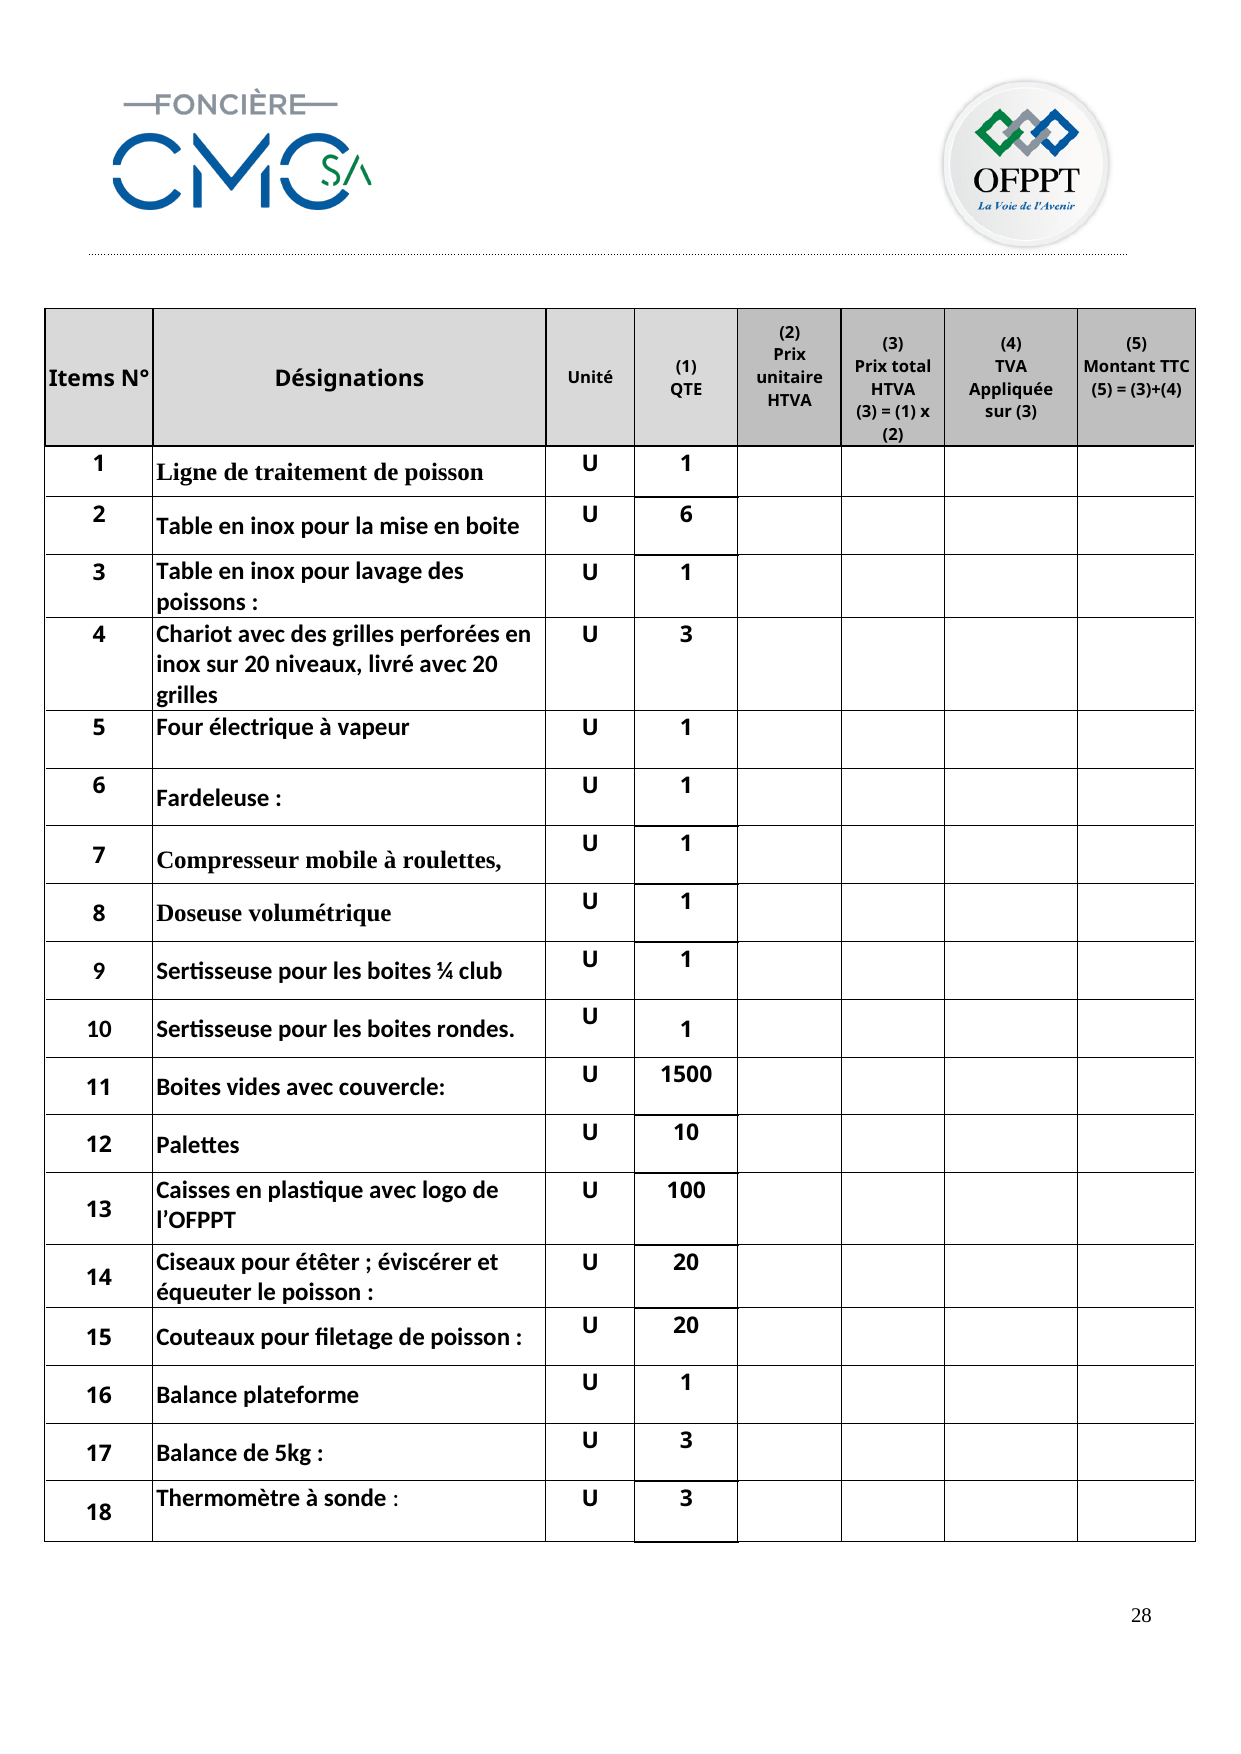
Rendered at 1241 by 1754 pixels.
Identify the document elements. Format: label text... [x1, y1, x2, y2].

table_cell 1 [635, 827, 737, 883]
table_cell [1078, 883, 1195, 941]
table_cell [1078, 1114, 1195, 1172]
table_cell [945, 447, 1077, 496]
table_cell [1078, 554, 1195, 617]
table_cell [945, 1424, 1077, 1480]
table_cell [842, 1245, 944, 1307]
table_header Items N° [46, 309, 152, 445]
table_cell 2 [45, 497, 152, 554]
table_cell [842, 1000, 944, 1057]
table_cell 7 [45, 826, 152, 883]
table_cell [1078, 1307, 1195, 1365]
table_cell U [546, 769, 634, 825]
table_cell U [546, 497, 634, 554]
table_cell U [546, 1424, 634, 1480]
table_cell [738, 1308, 841, 1365]
table_cell [738, 1424, 841, 1480]
table_cell 10 [635, 1116, 737, 1172]
table_cell 100 [635, 1174, 737, 1244]
table_cell 1 [635, 556, 737, 617]
table_cell Fardeleuse : [153, 769, 545, 825]
table_cell 6 [635, 498, 737, 554]
table_header (3) Prix total HTVA (3) = (1) x (2) [842, 309, 944, 445]
table_cell 5 [45, 711, 152, 767]
table_header Unité [547, 309, 634, 445]
table_cell U [546, 1058, 634, 1114]
table_cell [738, 447, 841, 496]
table_cell Balance de 5kg : [153, 1424, 545, 1480]
table_cell U [546, 711, 634, 767]
table_cell [842, 942, 944, 999]
table_cell [945, 497, 1077, 554]
table_cell [842, 618, 944, 710]
table_cell [842, 1424, 944, 1480]
table_cell [1078, 1057, 1195, 1114]
table_cell 3 [635, 1424, 737, 1480]
table_cell Compresseur mobile à roulettes, [153, 826, 545, 883]
table_cell Thermomètre à sonde : [153, 1481, 545, 1541]
table_cell 1 [635, 1366, 737, 1423]
table_cell [1078, 617, 1195, 710]
table_cell [738, 1115, 841, 1172]
table_header (4) TVA Appliquée sur (3) [945, 309, 1077, 445]
table_header Désignations [154, 309, 545, 445]
table_cell U [546, 1115, 634, 1172]
table_cell Table en inox pour lavage des poissons : [153, 555, 545, 617]
table_cell [1078, 710, 1195, 767]
table_cell Table en inox pour la mise en boite [153, 497, 545, 554]
table_cell [945, 618, 1077, 710]
table_cell 20 [635, 1309, 737, 1365]
table_cell [945, 1308, 1077, 1365]
table_cell Boites vides avec couvercle: [153, 1058, 545, 1114]
table_cell U [546, 942, 634, 999]
table_cell U [546, 447, 634, 496]
table_cell [842, 555, 944, 617]
table_cell U [546, 1481, 634, 1541]
table_cell [945, 1000, 1077, 1057]
table_cell [842, 1481, 944, 1541]
table_cell Sertisseuse pour les boites rondes. [153, 1000, 545, 1057]
table_cell 18 [45, 1481, 152, 1541]
picture [112, 88, 372, 210]
table_cell [842, 711, 944, 767]
table_cell 11 [45, 1058, 152, 1114]
table_cell 1500 [635, 1058, 737, 1114]
table_cell [945, 1245, 1077, 1307]
table_cell [842, 447, 944, 496]
table_cell 6 [45, 769, 152, 825]
table_cell 12 [45, 1115, 152, 1172]
table_cell 13 [45, 1173, 152, 1244]
table_cell [842, 1173, 944, 1244]
table_cell 10 [45, 1000, 152, 1057]
table_cell U [546, 884, 634, 941]
table_cell 16 [45, 1366, 152, 1423]
table_cell Doseuse volumétrique [153, 884, 545, 941]
table_cell [738, 1173, 841, 1244]
table_cell 1 [635, 885, 737, 941]
table_cell [945, 711, 1077, 767]
picture [935, 73, 1116, 254]
table_cell [738, 1366, 841, 1423]
table_cell 1 [635, 943, 737, 999]
table_cell [738, 555, 841, 617]
table_cell [945, 1173, 1077, 1244]
table_cell [1078, 1172, 1195, 1244]
table_cell U [546, 1366, 634, 1423]
table_cell 3 [635, 618, 737, 710]
table_cell [1078, 999, 1195, 1057]
table_cell 1 [45, 447, 152, 496]
table_cell [842, 497, 944, 554]
table_cell U [546, 618, 634, 710]
table_cell [945, 1115, 1077, 1172]
table_cell U [546, 555, 634, 617]
table_cell [738, 497, 841, 554]
table_cell Balance plateforme [153, 1366, 545, 1423]
table_cell [1078, 1423, 1195, 1480]
table_cell Four électrique à vapeur [153, 711, 545, 767]
table_cell [1078, 768, 1195, 825]
table_cell [738, 769, 841, 825]
table_cell [945, 826, 1077, 883]
table_cell 14 [45, 1245, 152, 1307]
table_cell 8 [45, 884, 152, 941]
table_cell Palettes [153, 1115, 545, 1172]
table_cell U [546, 1308, 634, 1365]
table_cell U [546, 1000, 634, 1057]
table_cell Ligne de traitement de poisson [153, 447, 545, 496]
table_header (5) Montant TTC (5) = (3)+(4) [1078, 309, 1195, 445]
table_cell [1078, 1244, 1195, 1307]
table_cell [945, 1058, 1077, 1114]
table_cell [1078, 1480, 1195, 1541]
table_cell [842, 769, 944, 825]
table_cell [1078, 1365, 1195, 1423]
table_cell [945, 555, 1077, 617]
table_cell Chariot avec des grilles perforées en inox sur 20 niveaux, livré avec 20 grilles [153, 618, 545, 710]
table_cell [945, 1366, 1077, 1423]
table_cell [738, 1481, 841, 1541]
table_cell [738, 884, 841, 941]
table_cell U [546, 826, 634, 883]
table_cell 1 [635, 711, 737, 767]
table_cell Sertisseuse pour les boites ¼ club [153, 942, 545, 999]
table_cell [1078, 941, 1195, 999]
table_cell 1 [635, 769, 737, 825]
table_cell [945, 769, 1077, 825]
table_cell [1078, 825, 1195, 883]
table_cell U [546, 1245, 634, 1307]
table_cell [842, 884, 944, 941]
table_cell [842, 1308, 944, 1365]
table_cell [945, 942, 1077, 999]
table_cell U [546, 1173, 634, 1244]
table_cell Couteaux pour filetage de poisson : [153, 1308, 545, 1365]
table_header (1) QTE [635, 309, 737, 445]
table_cell [842, 1058, 944, 1114]
table_cell 15 [45, 1308, 152, 1365]
table_header (2) Prix unitaire HTVA [738, 309, 840, 445]
table_cell [945, 884, 1077, 941]
table_cell 20 [635, 1246, 737, 1307]
table_cell Ciseaux pour étêter ; éviscérer et équeuter le poisson : [153, 1245, 545, 1307]
table_cell 1 [635, 447, 737, 496]
table_cell [945, 1481, 1077, 1541]
table_cell [738, 942, 841, 999]
table_cell Caisses en plastique avec logo de l’OFPPT [153, 1173, 545, 1244]
table_cell [1078, 496, 1195, 554]
table_cell 3 [635, 1482, 737, 1541]
table_cell [738, 1245, 841, 1307]
table_cell [842, 1366, 944, 1423]
table_cell [842, 1115, 944, 1172]
table_cell [738, 1000, 841, 1057]
table_cell [738, 711, 841, 767]
table_cell 17 [45, 1424, 152, 1480]
table_cell [738, 826, 841, 883]
table_cell 9 [45, 942, 152, 999]
table_cell 1 [635, 1000, 737, 1057]
table_cell 3 [45, 555, 152, 617]
table_cell 4 [45, 618, 152, 710]
table_cell [738, 1058, 841, 1114]
table_cell [738, 618, 841, 710]
table_cell [842, 826, 944, 883]
table_cell [1078, 445, 1195, 496]
